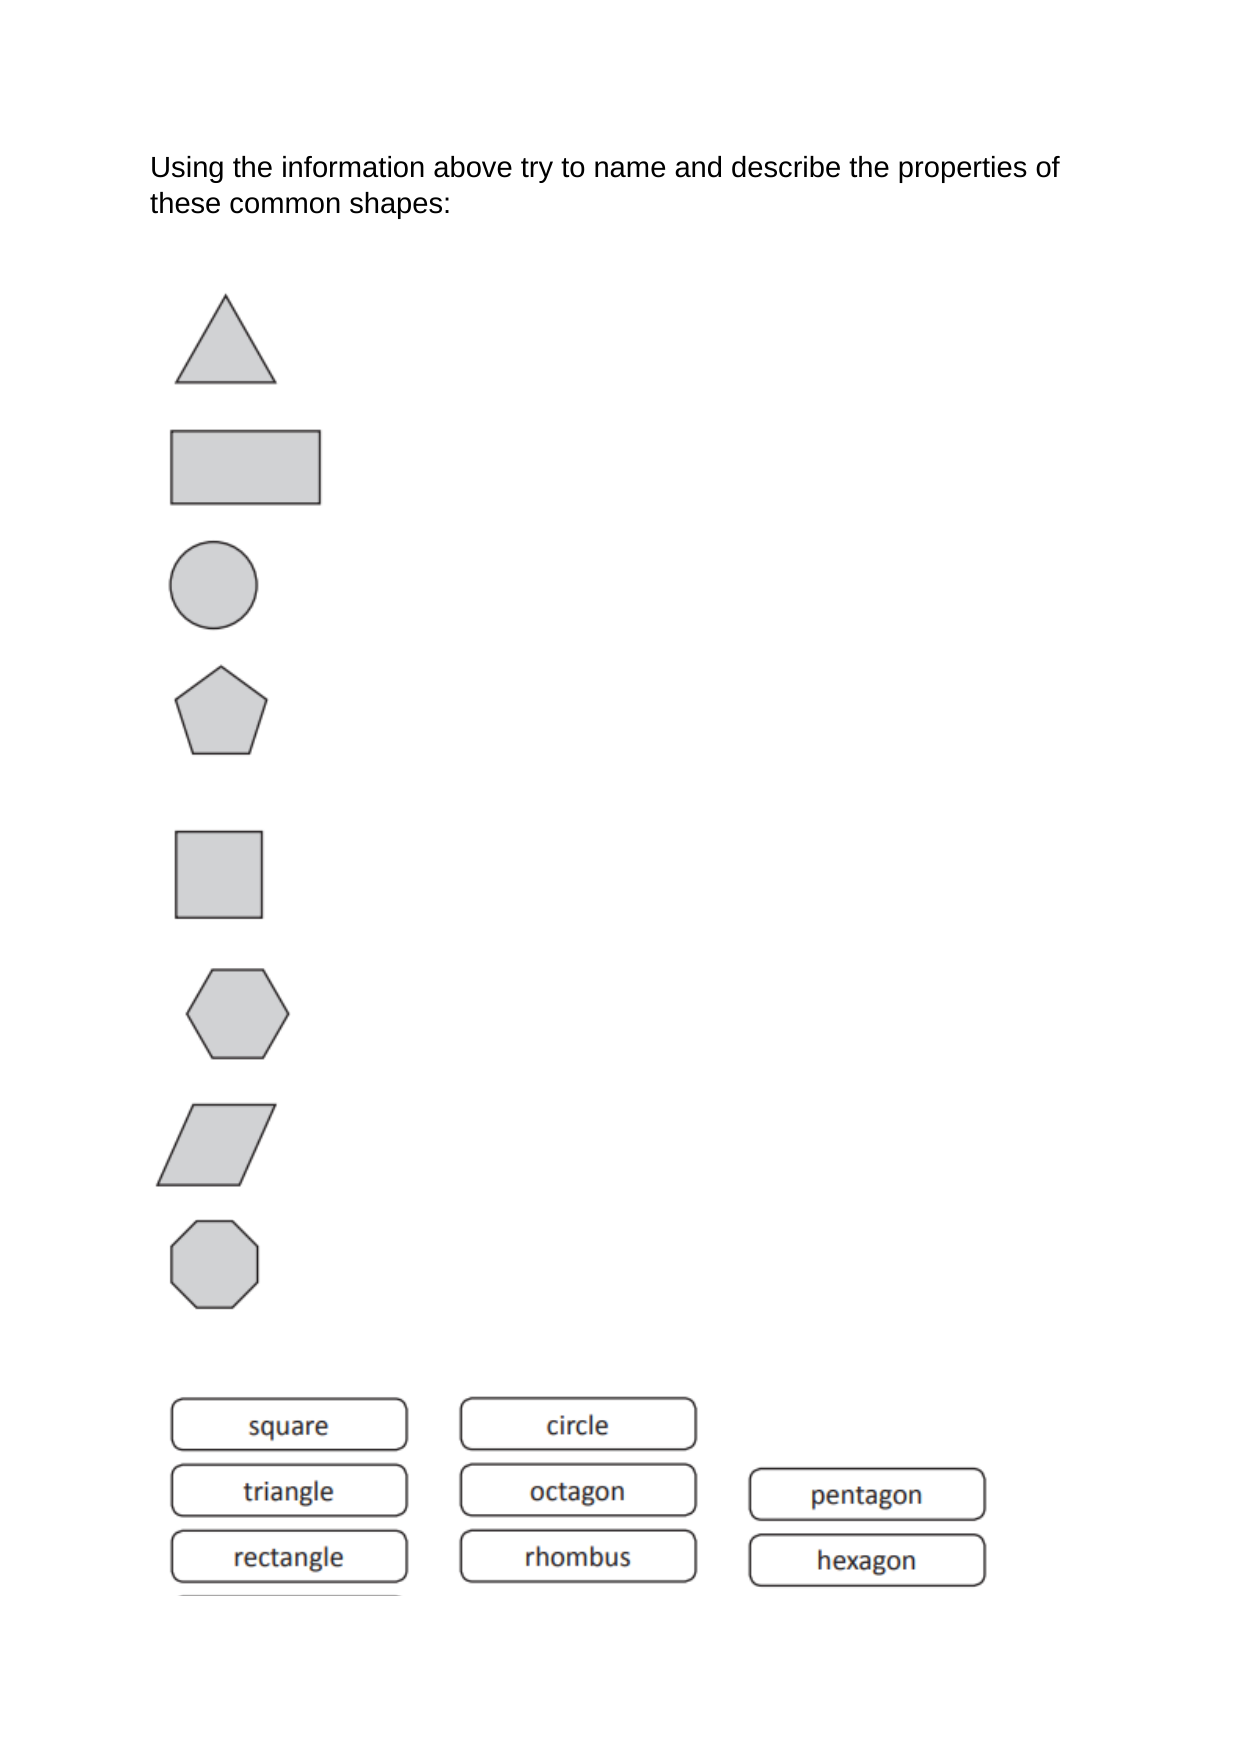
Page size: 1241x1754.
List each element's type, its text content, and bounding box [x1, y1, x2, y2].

text Using the information above try to name and describe the properties of these common shapes: [150, 150, 1090, 220]
